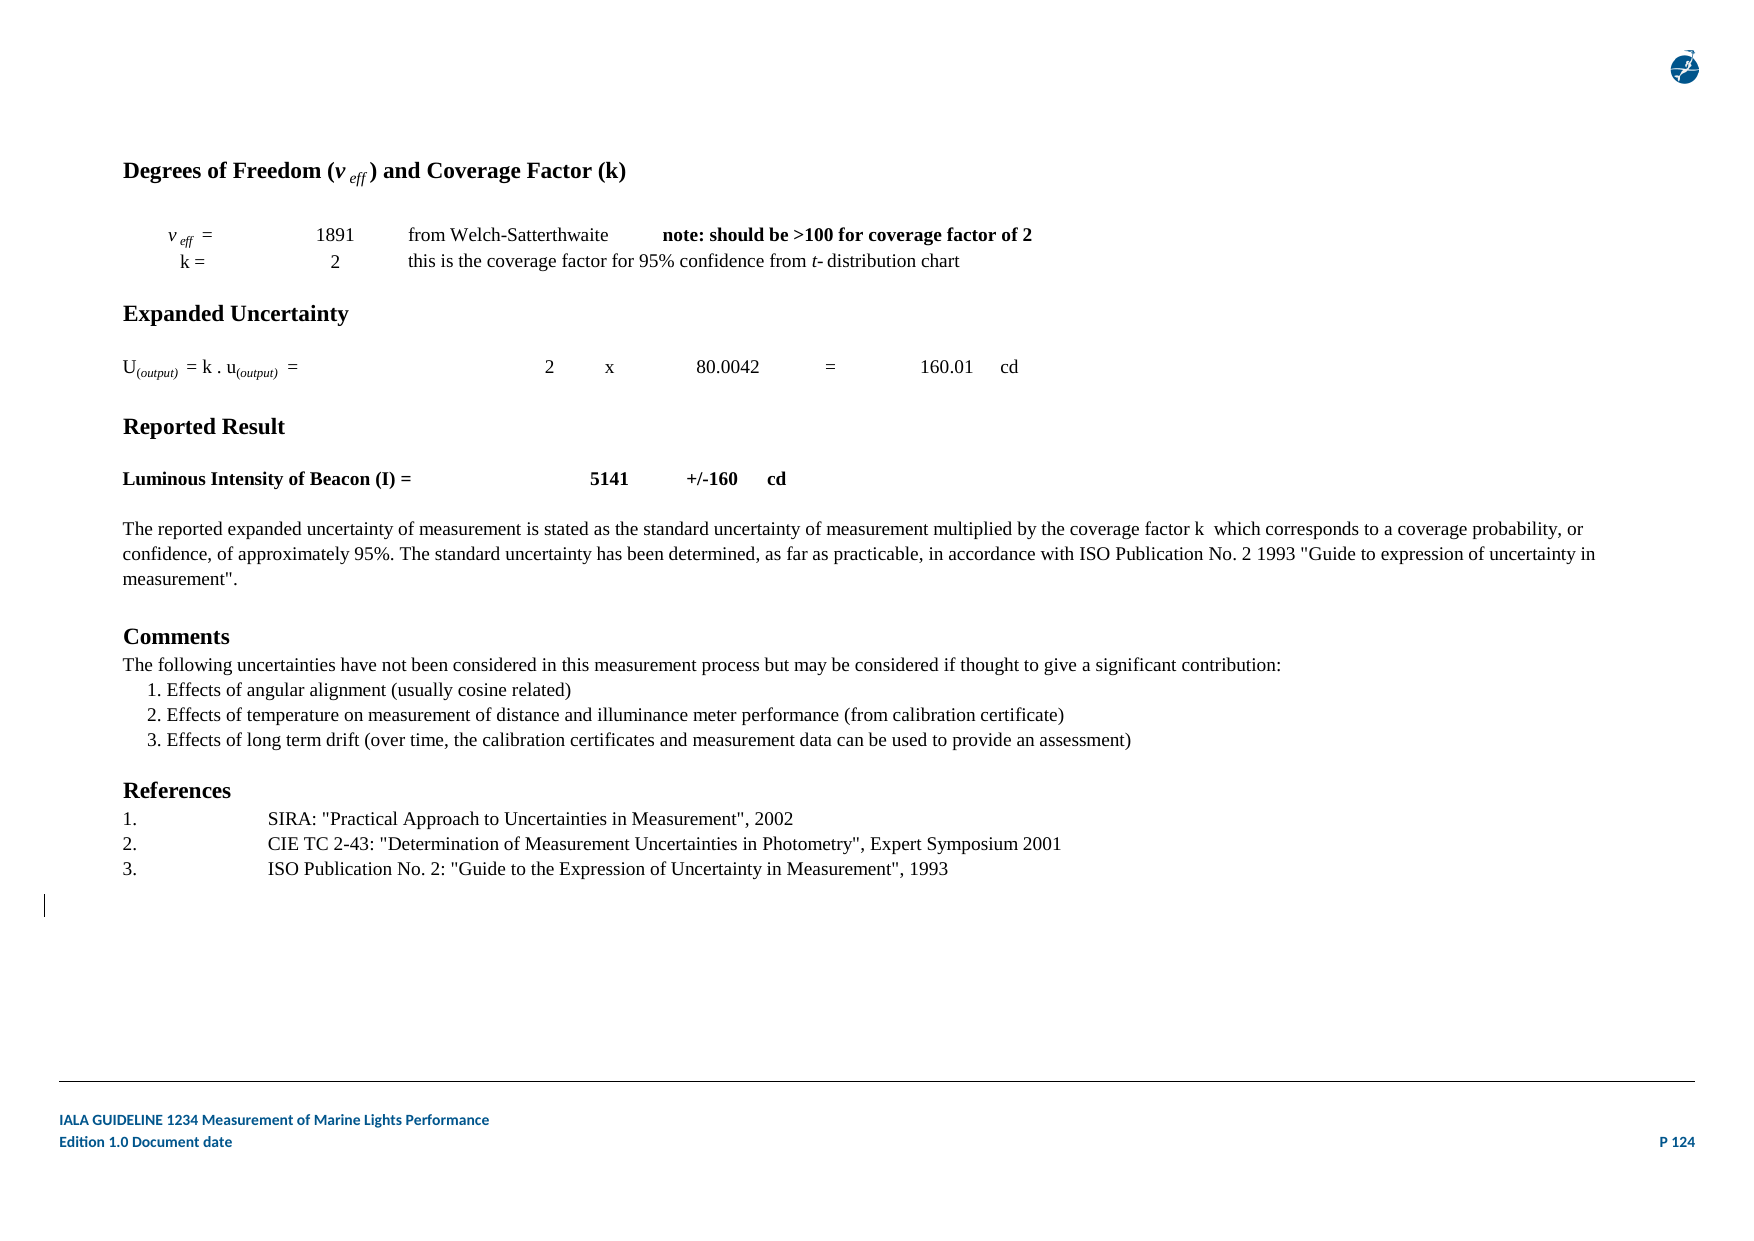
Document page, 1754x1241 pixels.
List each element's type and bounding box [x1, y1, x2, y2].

picture [1639, 0, 1754, 119]
